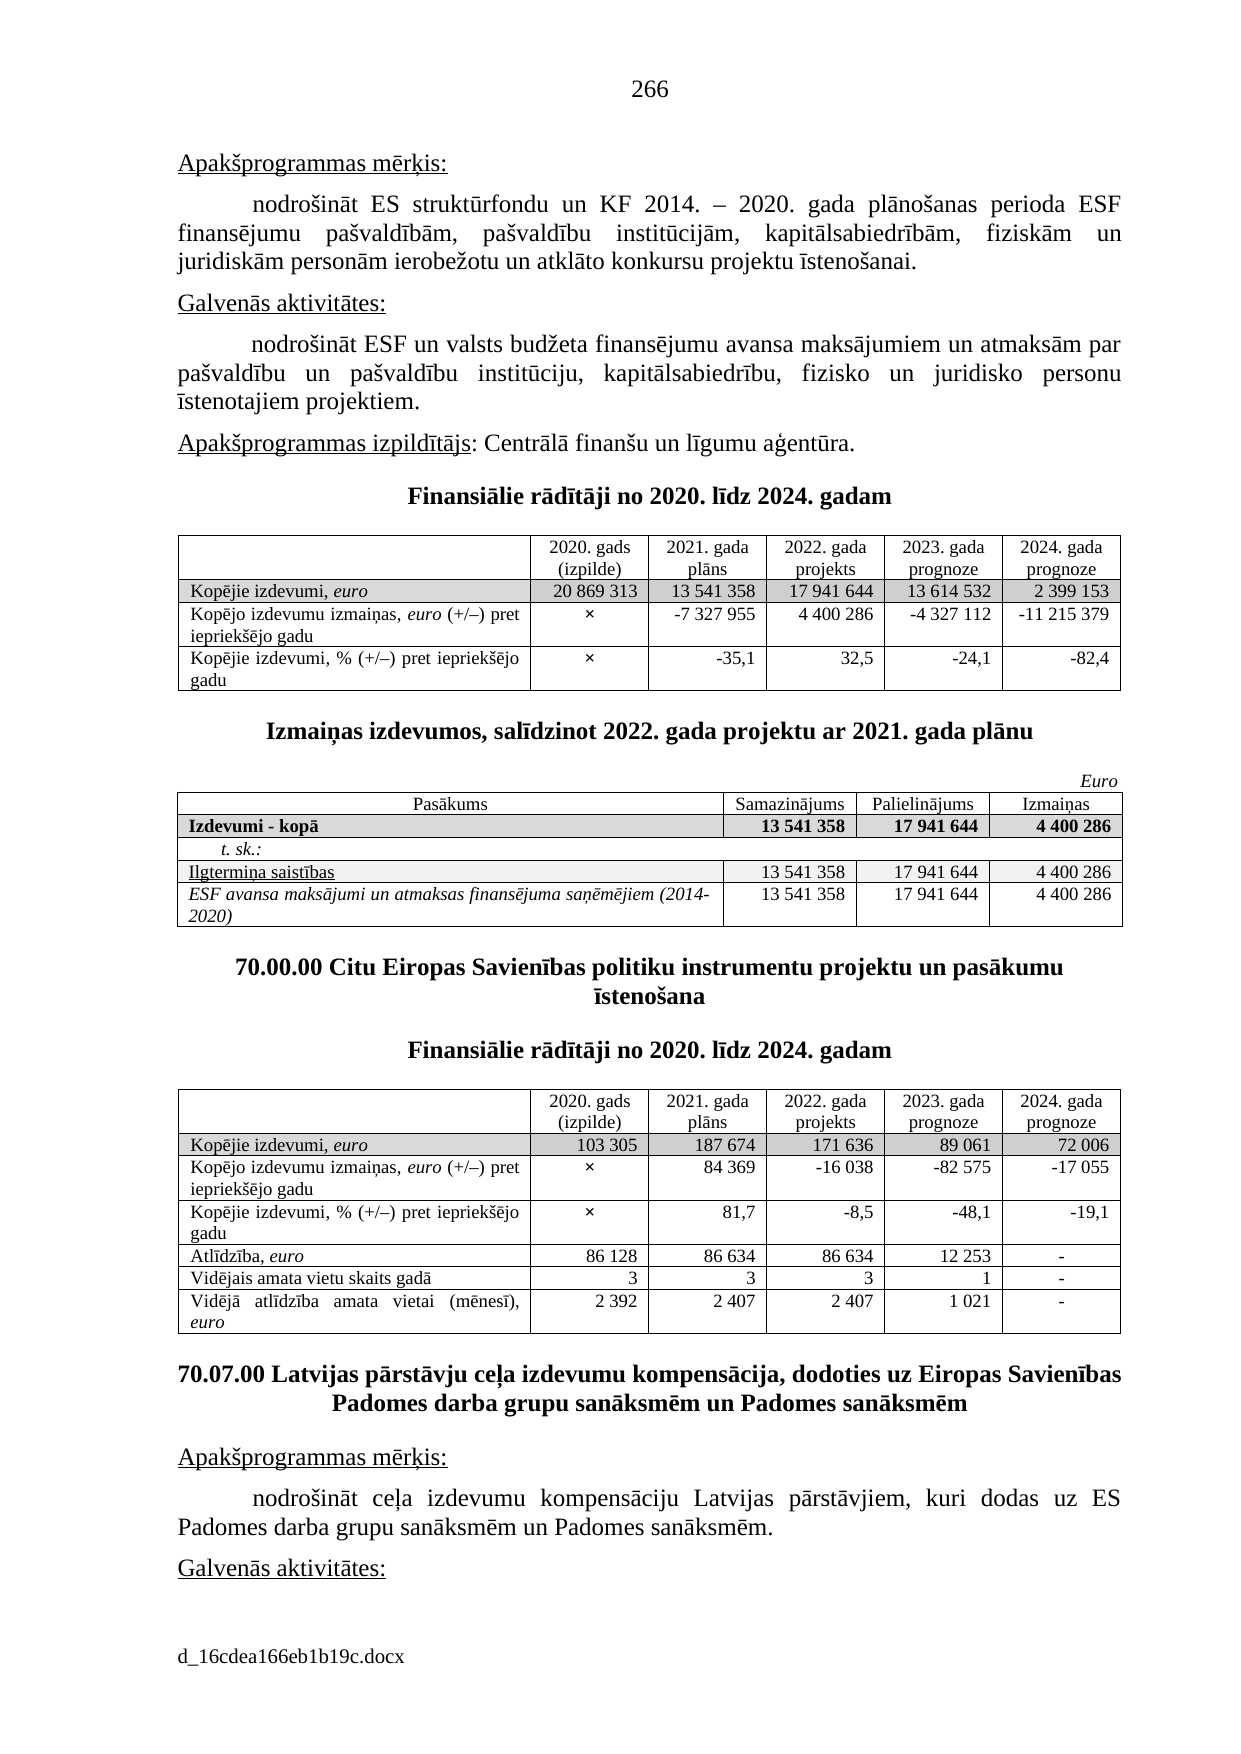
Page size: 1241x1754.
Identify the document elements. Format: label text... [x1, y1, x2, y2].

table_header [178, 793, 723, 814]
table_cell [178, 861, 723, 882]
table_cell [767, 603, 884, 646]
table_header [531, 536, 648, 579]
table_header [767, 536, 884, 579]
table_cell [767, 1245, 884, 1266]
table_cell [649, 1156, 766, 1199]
text Apakšprogrammas izpildītājs: Centrālā finanšu un līgumu aģentūra. [177, 428, 1122, 456]
text Euro [1002, 770, 1122, 792]
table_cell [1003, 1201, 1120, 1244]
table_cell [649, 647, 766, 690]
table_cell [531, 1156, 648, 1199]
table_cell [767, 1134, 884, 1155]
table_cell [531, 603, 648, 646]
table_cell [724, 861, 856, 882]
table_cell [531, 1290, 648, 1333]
text 70.07.00 Latvijas pārstāvju ceļa izdevumu kompensācija, dodoties uz Eiropas Savienības Padomes darba grupu sanāksmēm un Padomes sanāksmēm [177, 1359, 1122, 1417]
text Galvenās aktivitātes: [177, 1553, 1122, 1582]
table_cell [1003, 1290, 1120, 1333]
text Galvenās aktivitātes: [177, 288, 1122, 316]
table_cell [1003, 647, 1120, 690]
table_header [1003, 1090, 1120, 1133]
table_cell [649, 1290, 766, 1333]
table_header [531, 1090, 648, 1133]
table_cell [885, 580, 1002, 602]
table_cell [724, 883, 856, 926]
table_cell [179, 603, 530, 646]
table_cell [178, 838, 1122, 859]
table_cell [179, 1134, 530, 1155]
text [177, 1483, 1122, 1540]
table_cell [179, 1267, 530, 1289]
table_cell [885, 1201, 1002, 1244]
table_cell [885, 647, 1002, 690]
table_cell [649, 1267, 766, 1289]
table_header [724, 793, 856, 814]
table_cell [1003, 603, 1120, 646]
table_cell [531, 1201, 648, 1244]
text nodrošināt ES struktūrfondu un KF 2014. – 2020. gada plānošanas perioda ESF finansējumu pašvaldībām, pašvaldību institūcijām, kapitālsabiedrībām, fiziskām un juridiskām personām ierobežotu un atklāto konkursu projektu īstenošanai. [177, 189, 1122, 275]
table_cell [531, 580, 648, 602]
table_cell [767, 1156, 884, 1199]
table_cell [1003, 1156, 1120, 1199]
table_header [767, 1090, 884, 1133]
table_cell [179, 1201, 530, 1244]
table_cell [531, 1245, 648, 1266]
text Finansiālie rādītāji no 2020. līdz 2024. gadam [177, 1035, 1122, 1063]
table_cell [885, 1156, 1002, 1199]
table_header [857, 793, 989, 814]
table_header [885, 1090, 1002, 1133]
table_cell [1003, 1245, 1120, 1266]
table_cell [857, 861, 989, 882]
text 70.00.00 Citu Eiropas Savienības politiku instrumentu projektu un pasākumu īstenošana [177, 952, 1122, 1010]
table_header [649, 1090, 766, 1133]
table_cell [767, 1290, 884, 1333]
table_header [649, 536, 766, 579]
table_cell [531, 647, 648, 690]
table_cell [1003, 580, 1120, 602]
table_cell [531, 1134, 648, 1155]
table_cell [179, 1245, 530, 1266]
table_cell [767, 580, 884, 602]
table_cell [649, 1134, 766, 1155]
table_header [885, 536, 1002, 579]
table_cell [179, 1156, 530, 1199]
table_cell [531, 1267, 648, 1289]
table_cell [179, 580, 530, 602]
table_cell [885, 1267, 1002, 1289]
text Apakšprogrammas mērķis: [177, 148, 1122, 176]
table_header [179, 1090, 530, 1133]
text Finansiālie rādītāji no 2020. līdz 2024. gadam [177, 481, 1122, 510]
text Apakšprogrammas mērķis: [177, 1442, 1122, 1470]
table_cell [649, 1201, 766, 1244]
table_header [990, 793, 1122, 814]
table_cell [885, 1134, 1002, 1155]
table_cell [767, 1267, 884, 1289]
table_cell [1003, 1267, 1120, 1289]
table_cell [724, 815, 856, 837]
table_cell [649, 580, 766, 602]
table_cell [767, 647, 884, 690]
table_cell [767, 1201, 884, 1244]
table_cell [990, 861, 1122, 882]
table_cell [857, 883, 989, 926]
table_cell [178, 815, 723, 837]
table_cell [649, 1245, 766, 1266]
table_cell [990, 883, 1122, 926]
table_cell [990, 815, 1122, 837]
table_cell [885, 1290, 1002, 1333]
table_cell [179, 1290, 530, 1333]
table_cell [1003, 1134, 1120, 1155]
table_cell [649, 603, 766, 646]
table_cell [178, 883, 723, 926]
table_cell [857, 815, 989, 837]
text nodrošināt ESF un valsts budžeta finansējumu avansa maksājumiem un atmaksām par pašvaldību un pašvaldību institūciju, kapitālsabiedrību, fizisko un juridisko personu īstenotajiem projektiem. [177, 329, 1122, 415]
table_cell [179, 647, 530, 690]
text Izmaiņas izdevumos, salīdzinot 2022. gada projektu ar 2021. gada plānu [177, 716, 1122, 745]
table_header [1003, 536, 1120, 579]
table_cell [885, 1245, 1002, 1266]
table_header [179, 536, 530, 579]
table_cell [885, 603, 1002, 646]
